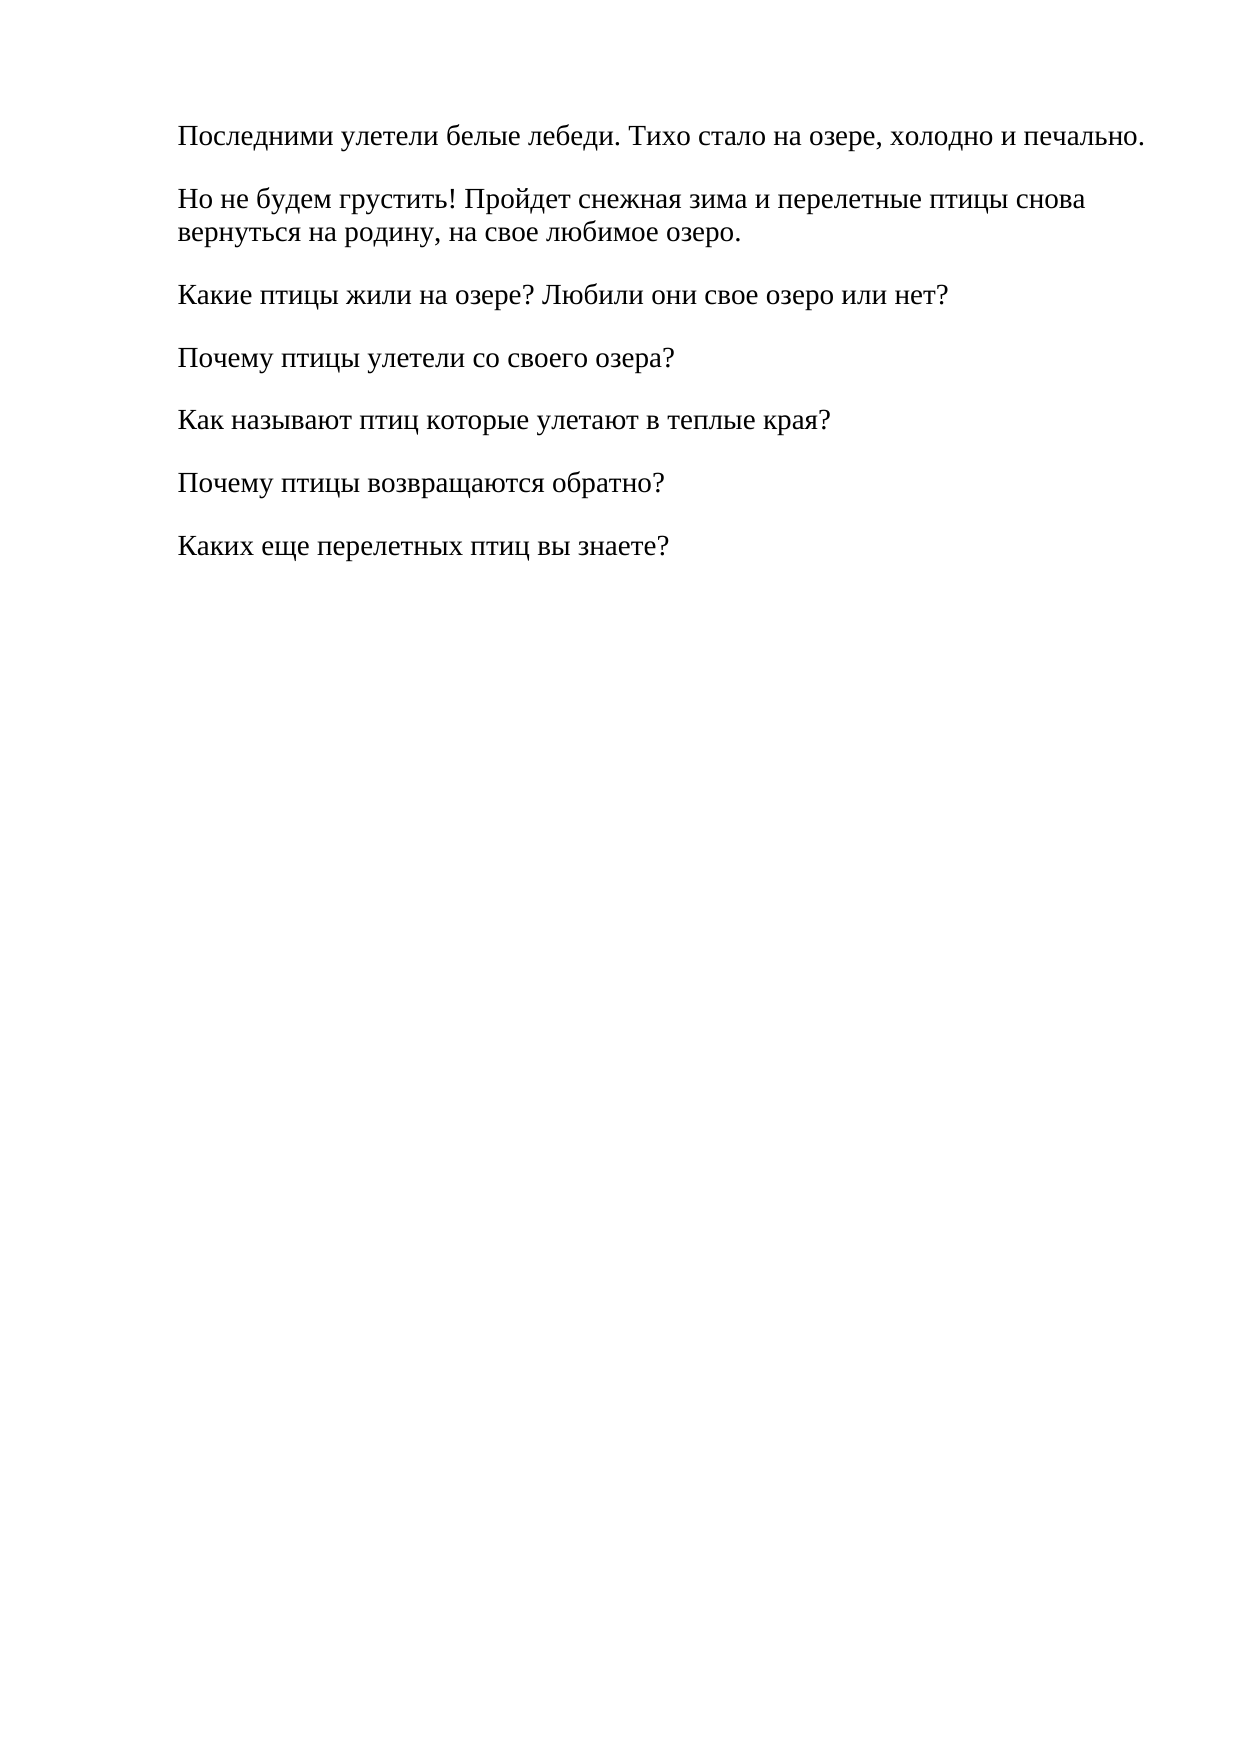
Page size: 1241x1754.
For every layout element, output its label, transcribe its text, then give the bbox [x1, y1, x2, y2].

text Но не будем грустить! Пройдет снежная зима и перелетные птицы снова вернуться на родину, на свое любимое озеро. [177, 181, 1152, 248]
text Каких еще перелетных птиц вы знаете? [177, 528, 1152, 561]
text Какие птицы жили на озере? Любили они свое озеро или нет? [177, 277, 1152, 311]
text Почему птицы улетели со своего озера? [177, 340, 1152, 373]
text Почему птицы возвращаются обратно? [177, 465, 1152, 499]
text Как называют птиц которые улетают в теплые края? [177, 402, 1152, 436]
text Последними улетели белые лебеди. Тихо стало на озере, холодно и печально. [177, 118, 1152, 152]
